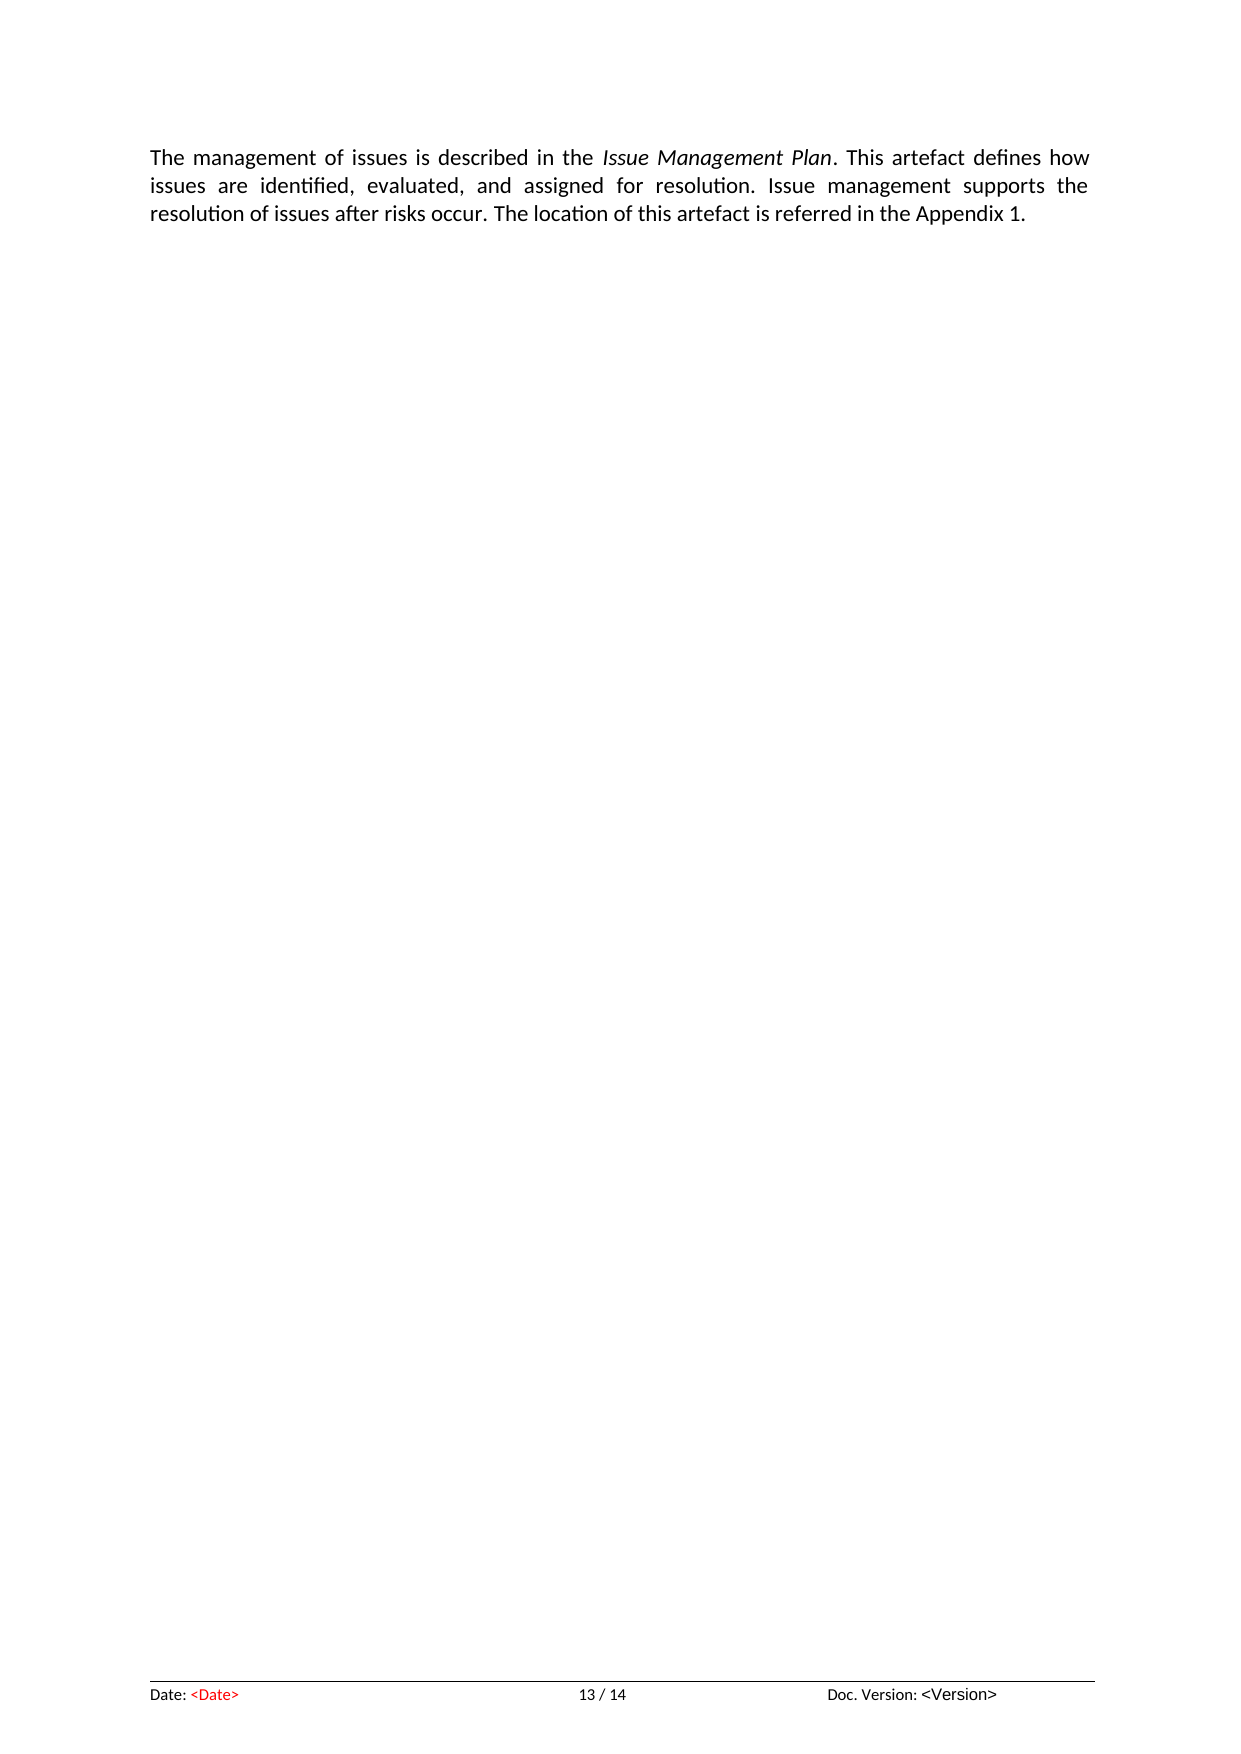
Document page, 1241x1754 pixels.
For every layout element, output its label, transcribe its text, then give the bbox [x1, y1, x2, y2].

list The management of issues is described in the Issue Management Plan. This artefact defines how issues are identified, evaluated, and assigned for resolution. Issue management supports the resolution of issues after risks occur. The location of this artefact is referred in the Appendix 1. [150, 143, 1090, 228]
